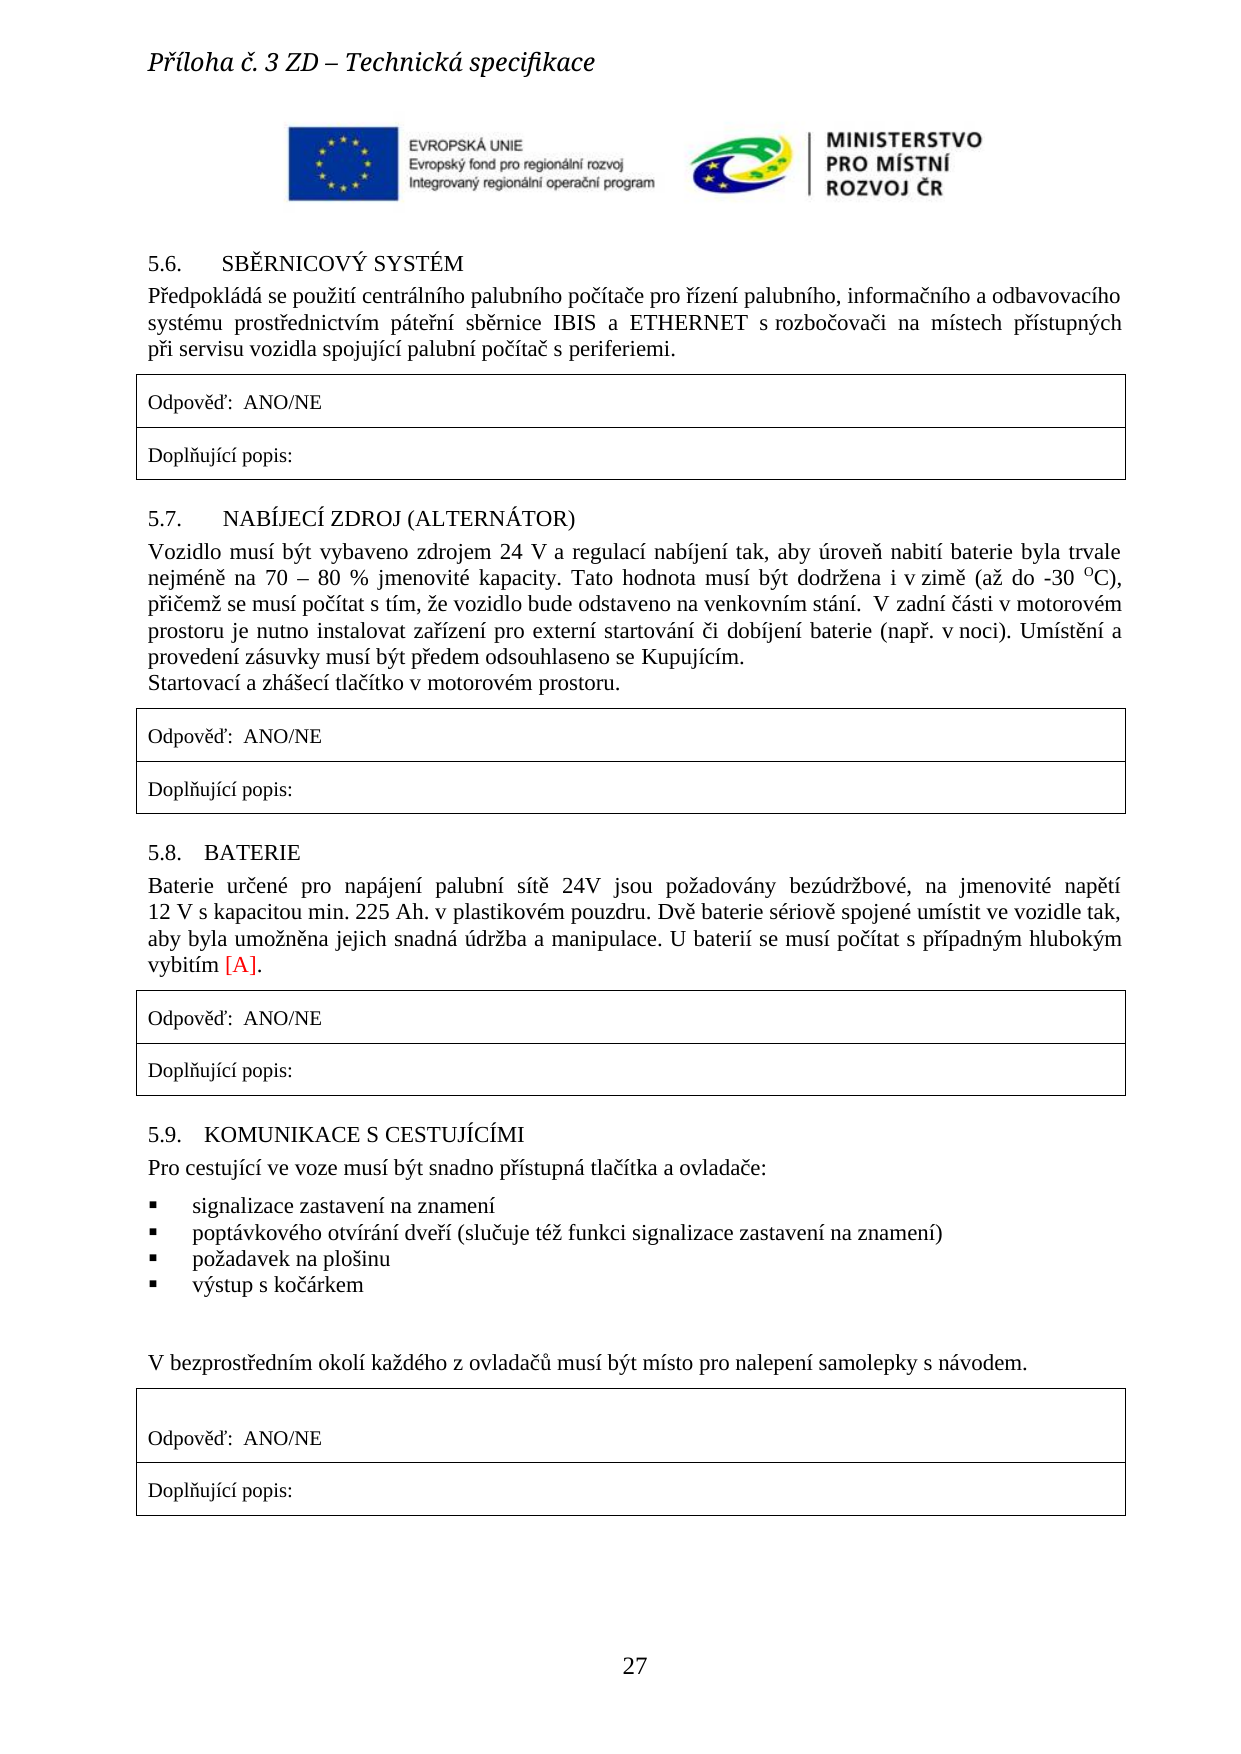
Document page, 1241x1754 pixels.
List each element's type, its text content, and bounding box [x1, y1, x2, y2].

subtitle Nabíjecí zdroj (Alternátor) [148, 505, 1122, 531]
text Vozidlo musí být vybaveno zdrojem 24 V a regulací nabíjení tak, aby úroveň nabití baterie byla trvale nejméně na 70 – 80 % jmenovité kapacity. Tato hodnota musí být dodržena i v zimě (až do -30 OC), přičemž se musí počítat s tím, že vozidlo bude odstaveno na venkovním stání. V zadní části v motorovém prostoru je nutno instalovat zařízení pro externí startování či dobíjení baterie (např. v noci). Umístění a provedení zásuvky musí být předem odsouhlaseno se Kupujícím. [148, 538, 1122, 669]
list signalizace zastavení na znamení [148, 1192, 1122, 1219]
list požadavek na plošinu [148, 1245, 1122, 1271]
subtitle Komunikace s cestujícími [148, 1121, 1122, 1147]
table_cell Doplňující popis: [137, 428, 1125, 479]
text Baterie určené pro napájení palubní sítě 24V jsou požadovány bezúdržbové, na jmenovité napětí 12 V s kapacitou min. 225 Ah. v plastikovém pouzdru. Dvě baterie sériově spojené umístit ve vozidle tak, aby byla umožněna jejich snadná údržba a manipulace. U baterií se musí počítat s případným hlubokým vybitím [A]. [148, 872, 1122, 977]
text Předpokládá se použití centrálního palubního počítače pro řízení palubního, informačního a odbavovacího systému prostřednictvím páteřní sběrnice IBIS a ETHERNET s rozbočovači na místech přístupných při servisu vozidla spojující palubní počítač s periferiemi. [148, 282, 1122, 362]
list výstup s kočárkem [148, 1271, 1122, 1298]
table_header Odpověď: ANO/NE [137, 709, 1125, 761]
table_header Odpověď: ANO/NE [137, 991, 1125, 1042]
table_cell Doplňující popis: [137, 1463, 1125, 1515]
list poptávkového otvírání dveří (slučuje též funkci signalizace zastavení na znamení) [148, 1219, 1122, 1245]
text Startovací a zhášecí tlačítko v motorovém prostoru. [148, 669, 1122, 696]
table_header Odpověď: ANO/NE [137, 375, 1125, 427]
table_cell Doplňující popis: [137, 762, 1125, 813]
subtitle Baterie [148, 839, 1122, 866]
text V bezprostředním okolí každého z ovladačů musí být místo pro nalepení samolepky s návodem. [148, 1349, 1122, 1376]
text Pro cestující ve voze musí být snadno přístupná tlačítka a ovladače: [148, 1153, 1122, 1180]
picture [265, 102, 1005, 225]
table_cell Doplňující popis: [137, 1044, 1125, 1095]
table_header Odpověď: ANO/NE [137, 1389, 1125, 1462]
subtitle Sběrnicový systém [148, 250, 1122, 276]
